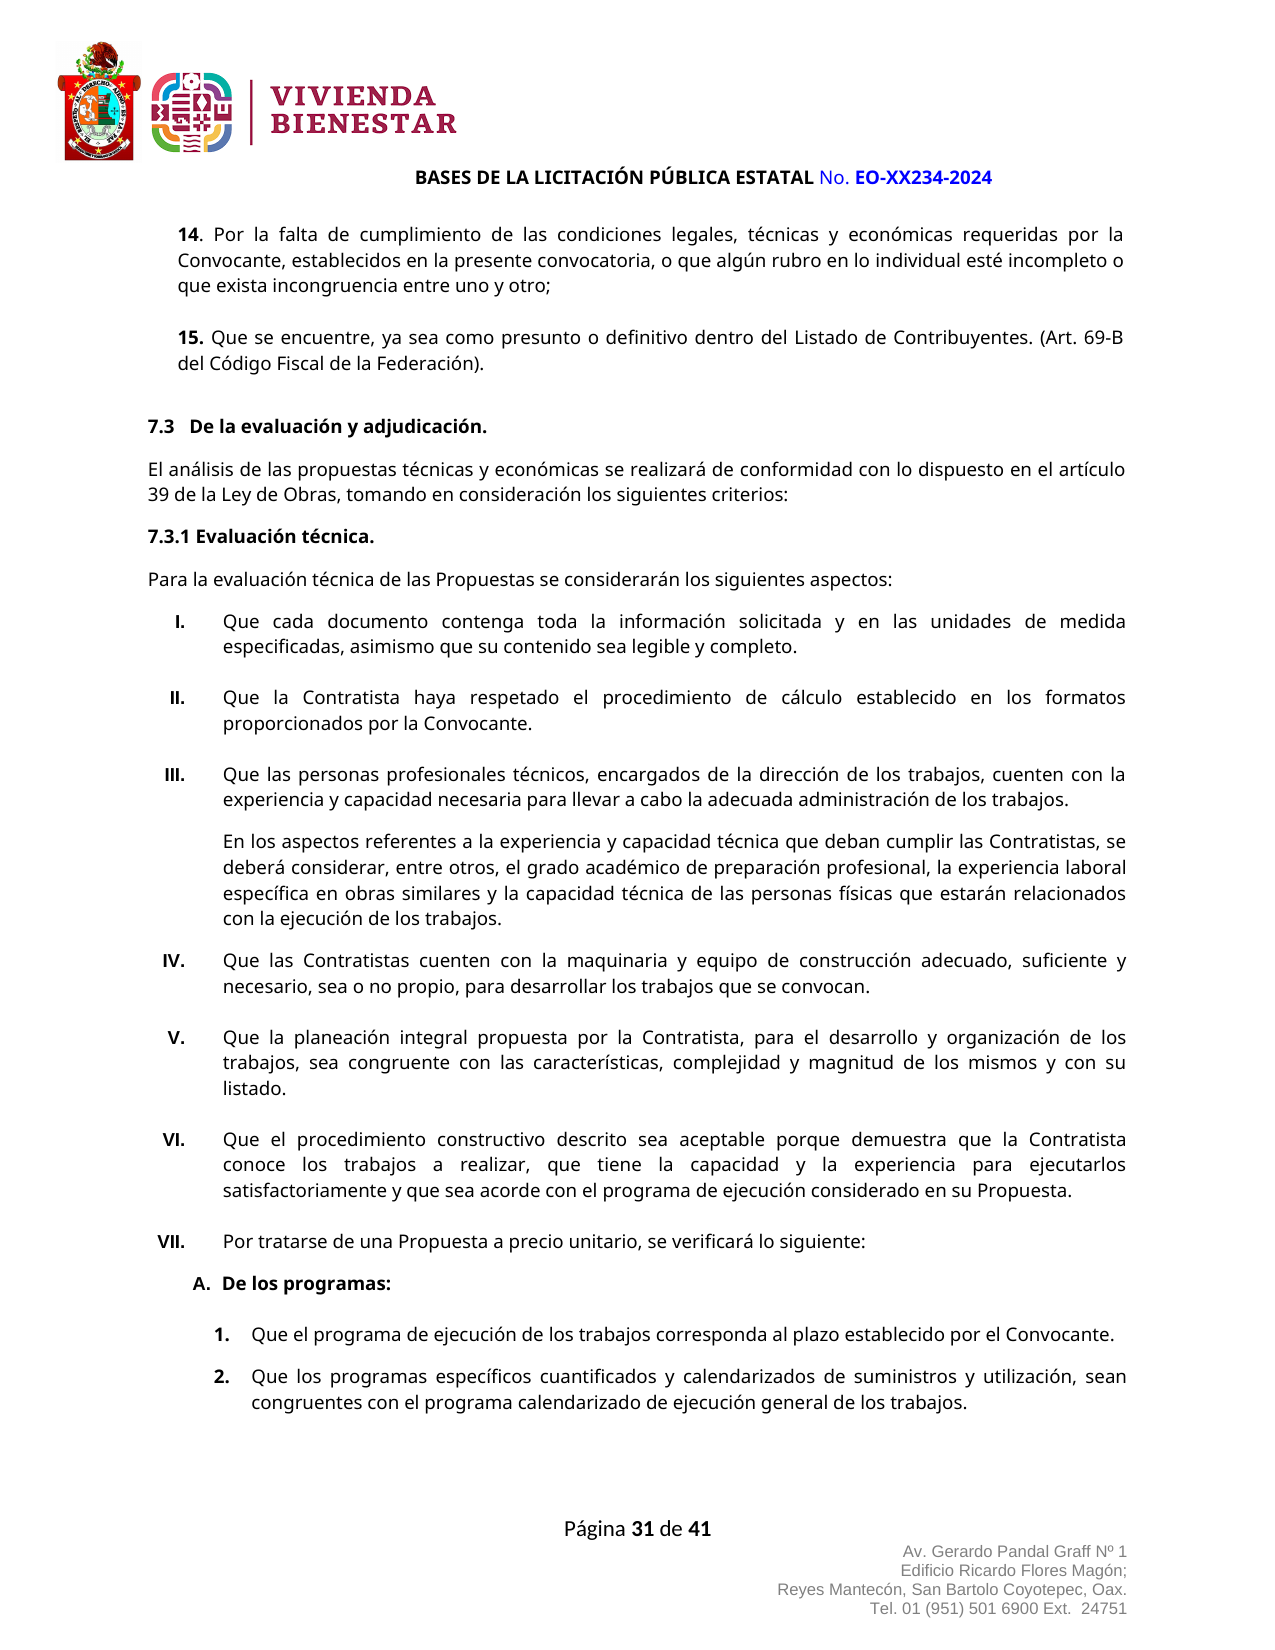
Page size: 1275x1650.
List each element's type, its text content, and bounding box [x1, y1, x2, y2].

text El análisis de las propuestas técnicas y económicas se realizará de conformidad con lo dispuesto en el artículo 39 de la Ley de Obras, tomando en consideración los siguientes criterios: [148, 456, 1127, 507]
list Que la planeación integral propuesta por la Contratista, para el desarrollo y organización de los trabajos, sea congruente con las características, complejidad y magnitud de los mismos y con su listado. [185, 1024, 1127, 1101]
text 14. Por la falta de cumplimiento de las condiciones legales, técnicas y económicas requeridas por la Convocante, establecidos en la presente convocatoria, o que algún rubro en lo individual esté incompleto o que exista incongruencia entre uno y otro; [177, 221, 1125, 298]
list Que el procedimiento constructivo descrito sea aceptable porque demuestra que la Contratista conoce los trabajos a realizar, que tiene la capacidad y la experiencia para ejecutarlos satisfactoriamente y que sea acorde con el programa de ejecución considerado en su Propuesta. [185, 1126, 1127, 1203]
list Que la Contratista haya respetado el procedimiento de cálculo establecido en los formatos proporcionados por la Convocante. [185, 684, 1127, 736]
picture [147, 64, 473, 161]
list De los programas: [192, 1271, 1127, 1296]
text Para la evaluación técnica de las Propuestas se considerarán los siguientes aspectos: [148, 566, 1127, 591]
list Que las Contratistas cuenten con la maquinaria y equipo de construcción adecuado, suficiente y necesario, sea o no propio, para desarrollar los trabajos que se convocan. [185, 948, 1127, 999]
text 7.3.1 Evaluación técnica. [148, 524, 1127, 549]
list Por tratarse de una Propuesta a precio unitario, se verificará lo siguiente: [185, 1228, 1127, 1254]
list Que los programas específicos cuantificados y calendarizados de suministros y utilización, sean congruentes con el programa calendarizado de ejecución general de los trabajos. [214, 1364, 1127, 1415]
list Que cada documento contenga toda la información solicitada y en las unidades de medida especificadas, asimismo que su contenido sea legible y completo. [185, 608, 1127, 659]
text 7.3 De la evaluación y adjudicación. [148, 414, 1127, 439]
text 15. Que se encuentre, ya sea como presunto o definitivo dentro del Listado de Contribuyentes. (Art. 69-B del Código Fiscal de la Federación). [177, 325, 1125, 376]
picture [55, 41, 143, 163]
list Que las personas profesionales técnicos, encargados de la dirección de los trabajos, cuenten con la experiencia y capacidad necesaria para llevar a cabo la adecuada administración de los trabajos. [185, 761, 1127, 812]
text En los aspectos referentes a la experiencia y capacidad técnica que deban cumplir las Contratistas, se deberá considerar, entre otros, el grado académico de preparación profesional, la experiencia laboral específica en obras similares y la capacidad técnica de las personas físicas que estarán relacionados con la ejecución de los trabajos. [223, 829, 1127, 931]
list Que el programa de ejecución de los trabajos corresponda al plazo establecido por el Convocante. [214, 1322, 1127, 1347]
